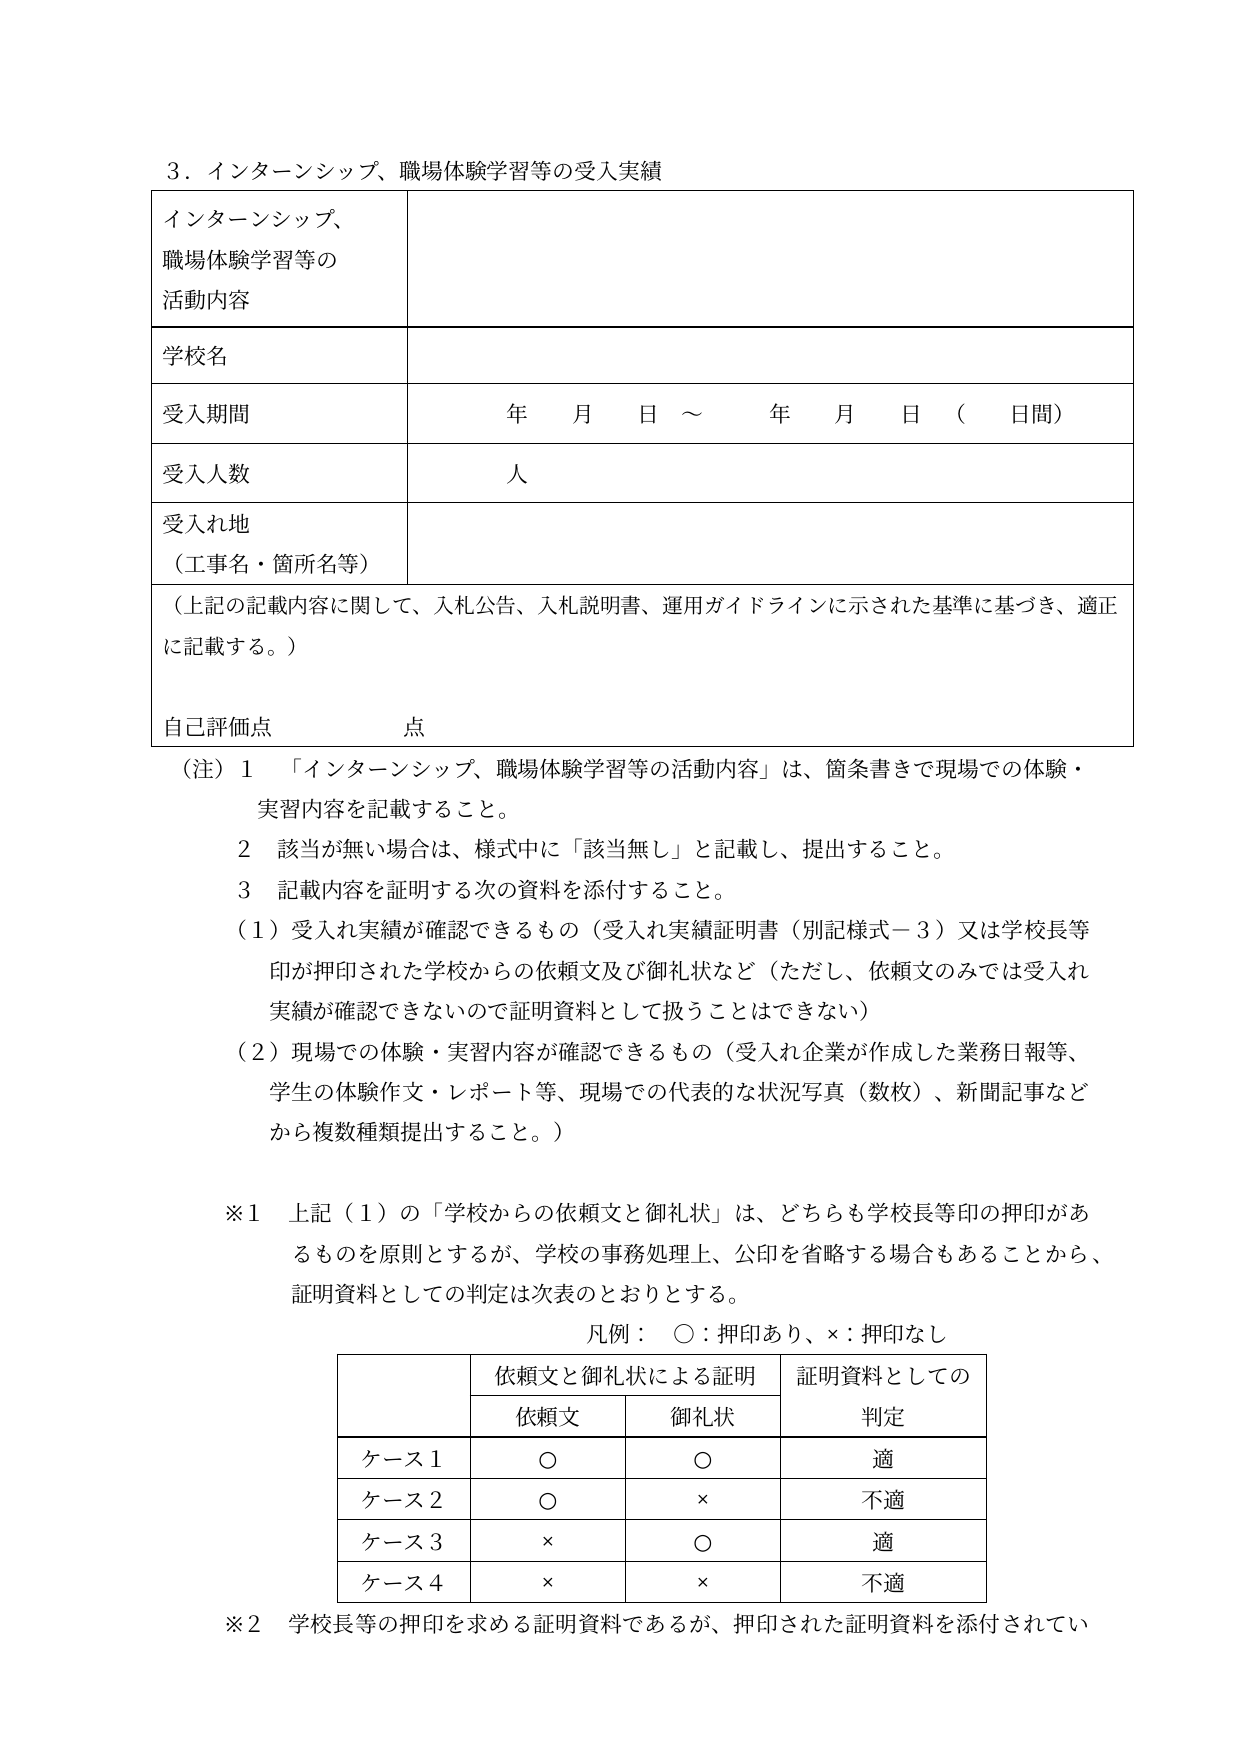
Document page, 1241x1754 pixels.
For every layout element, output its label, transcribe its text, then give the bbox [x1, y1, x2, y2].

text （２）現場での体験・実習内容が確認できるもの（受入れ企業が作成した業務日報等、学生の体験作文・レポート等、現場での代表的な状況写真（数枚）、新聞記事などから複数種類提出すること。） [225, 1030, 1092, 1151]
table_cell 御礼状 [626, 1396, 780, 1436]
table_cell 受入人数 [152, 444, 407, 502]
table_cell 依頼文 [471, 1396, 625, 1436]
table_cell 学校名 [152, 328, 407, 383]
text （１）受入れ実績が確認できるもの（受入れ実績証明書（別記様式－３）又は学校長等印が押印された学校からの依頼文及び御礼状など（ただし、依頼文のみでは受入れ実績が確認できないので証明資料として扱うことはできない） [225, 909, 1092, 1030]
table_cell × [471, 1562, 625, 1602]
table_cell ○ [626, 1520, 780, 1561]
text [225, 1603, 1092, 1644]
text ※１ 上記（１）の「学校からの依頼文と御礼状」は、どちらも学校長等印の押印があるものを原則とするが、学校の事務処理上、公印を省略する場合もあることから、証明資料としての判定は次表のとおりとする。 [225, 1192, 1092, 1313]
table_cell 年 月 日 ～ 年 月 日 （ 日間） [408, 384, 1133, 443]
table_cell [408, 191, 1133, 326]
table_cell インターンシップ、 職場体験学習等の 活動内容 [152, 191, 407, 326]
text 凡例： ○：押印あり、×：押印なし [170, 1313, 1092, 1353]
table_cell 受入れ地 （工事名・箇所名等） [152, 503, 407, 583]
table_cell 不適 [781, 1479, 986, 1519]
table_cell [408, 503, 1133, 583]
table_cell 適 [781, 1438, 986, 1478]
text （注）１ 「インターンシップ、職場体験学習等の活動内容」は、箇条書きで現場での体験・実習内容を記載すること。 [170, 747, 1092, 828]
table_cell ○ [471, 1438, 625, 1478]
table_cell 受入期間 [152, 384, 407, 443]
table_cell ケース３ [338, 1520, 470, 1561]
table_cell （上記の記載内容に関して、入札公告、入札説明書、運用ガイドラインに示された基準に基づき、適正に記載する。） 自己評価点 点 [152, 585, 1133, 746]
table_cell ケース２ [338, 1479, 470, 1519]
table_cell × [626, 1562, 780, 1602]
table_header ３．インターンシップ、職場体験学習等の受入実績 [151, 150, 1133, 190]
text ２ 該当が無い場合は、様式中に「該当無し」と記載し、提出すること。 [181, 828, 1092, 868]
table_header 証明資料としての 判定 [781, 1355, 986, 1436]
table_cell 適 [781, 1520, 986, 1561]
text ３ 記載内容を証明する次の資料を添付すること。 [181, 868, 1092, 909]
table_cell ○ [626, 1438, 780, 1478]
table_cell × [626, 1479, 780, 1519]
table_cell ケース４ [338, 1562, 470, 1602]
table_cell 人 [408, 444, 1133, 502]
table_header 依頼文と御礼状による証明 [471, 1355, 780, 1395]
table_cell [408, 328, 1133, 383]
table_cell 不適 [781, 1562, 986, 1602]
table_header [338, 1355, 470, 1436]
table_cell × [471, 1520, 625, 1561]
table_cell ○ [471, 1479, 625, 1519]
table_cell ケース１ [338, 1438, 470, 1478]
